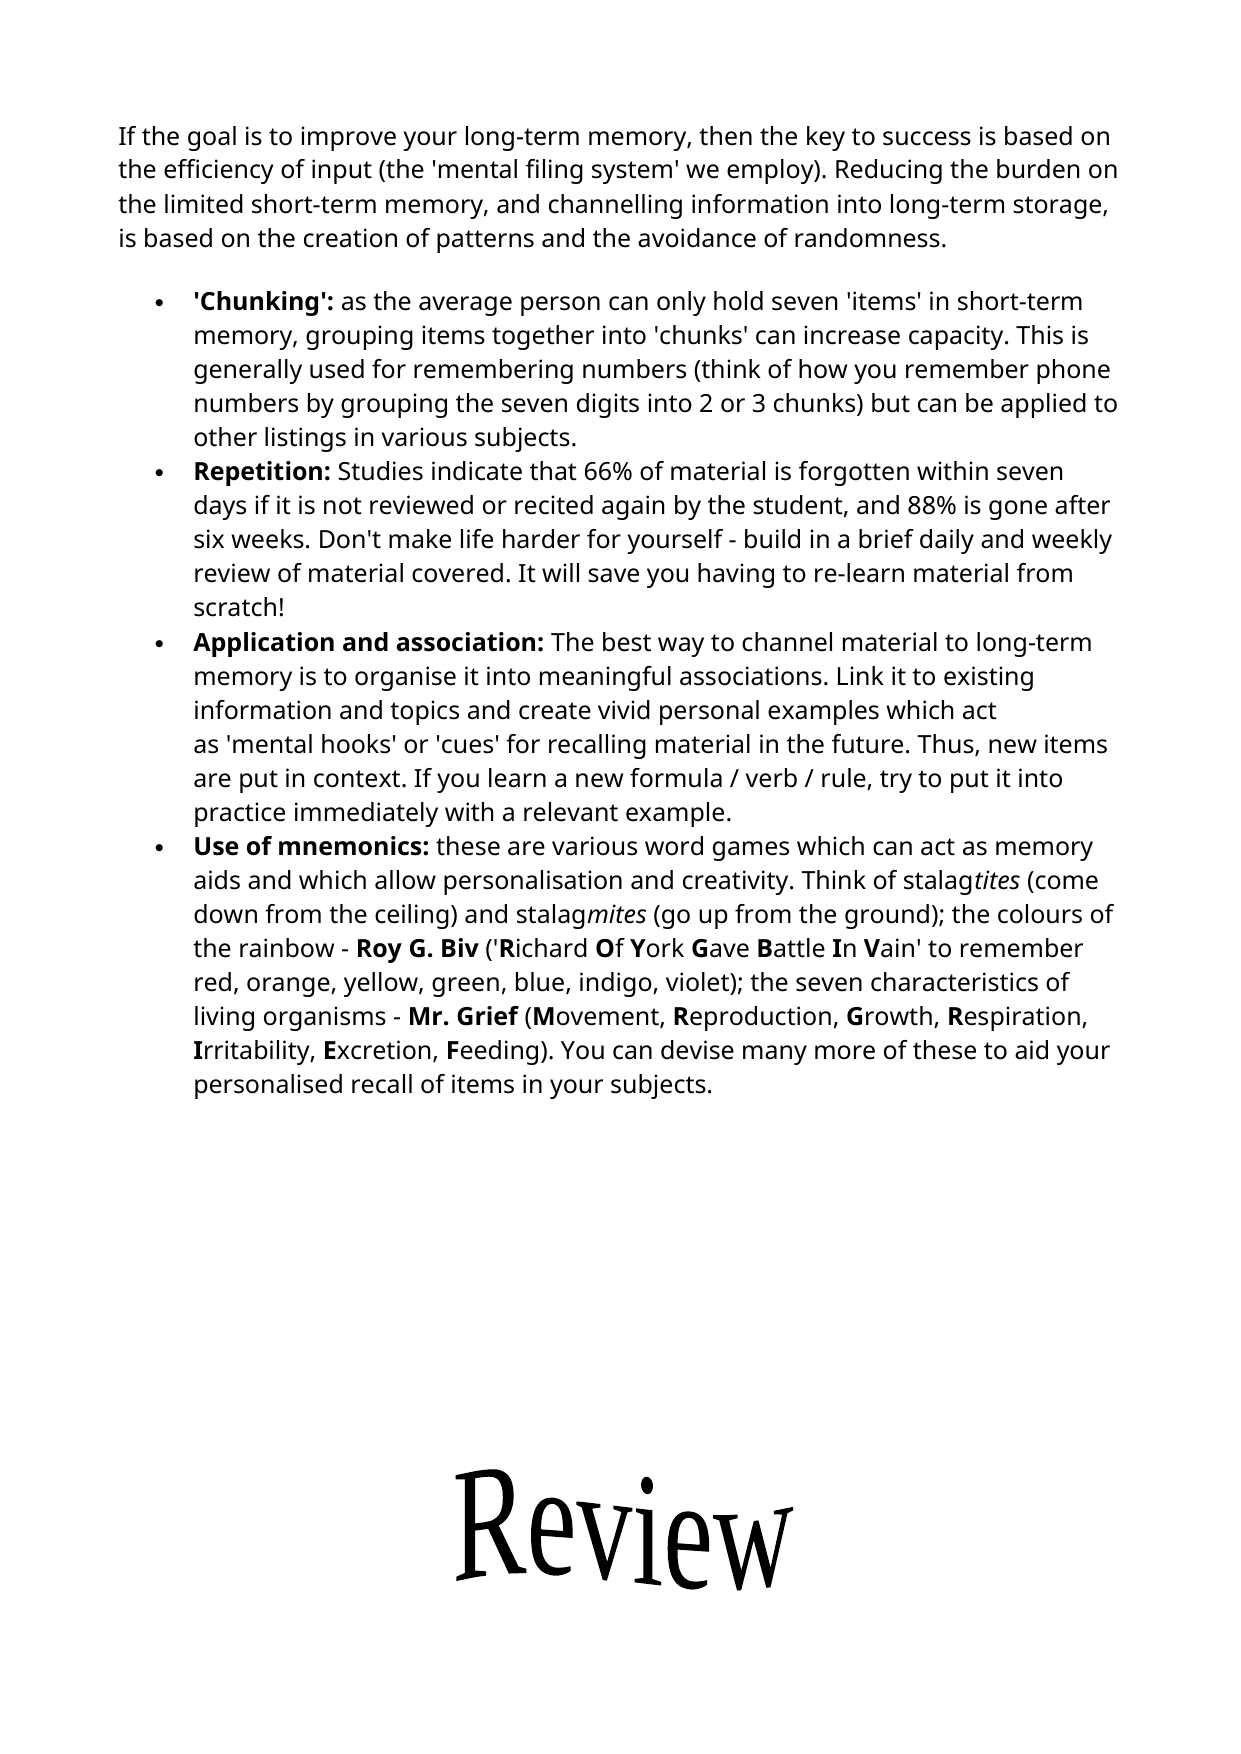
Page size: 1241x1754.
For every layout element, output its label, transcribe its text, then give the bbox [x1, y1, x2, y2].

list Application and association: The best way to channel material to long-term memory is to organise it into meaningful associations. Link it to existing information and topics and create vivid personal examples which act as 'mental hooks' or 'cues' for recalling material in the future. Thus, new items are put in context. If you learn a new formula / verb / rule, try to put it into practice immediately with a relevant example. [156, 624, 1122, 828]
list 'Chunking': as the average person can only hold seven 'items' in short-term memory, grouping items together into 'chunks' can increase capacity. This is generally used for remembering numbers (think of how you remember phone numbers by grouping the seven digits into 2 or 3 chunks) but can be applied to other listings in various subjects. [156, 283, 1122, 454]
list Repetition: Studies indicate that 66% of material is forgotten within seven days if it is not reviewed or recited again by the student, and 88% is gone after six weeks. Don't make life harder for yourself - build in a brief daily and weekly review of material covered. It will save you having to re-learn material from scratch! [156, 454, 1122, 624]
list Use of mnemonics: these are various word games which can act as memory aids and which allow personalisation and creativity. Think of stalagtites (come down from the ceiling) and stalagmites (go up from the ground); the colours of the rainbow - Roy G. Biv ('Richard Of York Gave Battle In Vain' to remember red, orange, yellow, green, blue, indigo, violet); the seven characteristics of living organisms - Mr. Grief (Movement, Reproduction, Growth, Respiration, Irritability, Excretion, Feeding). You can devise many more of these to aid your personalised recall of items in your subjects. [156, 828, 1122, 1101]
text If the goal is to improve your long-term memory, then the key to success is based on the efficiency of input (the 'mental filing system' we employ). Reducing the burden on the limited short-term memory, and channelling information into long-term storage, is based on the creation of patterns and the avoidance of randomness. [118, 118, 1122, 254]
